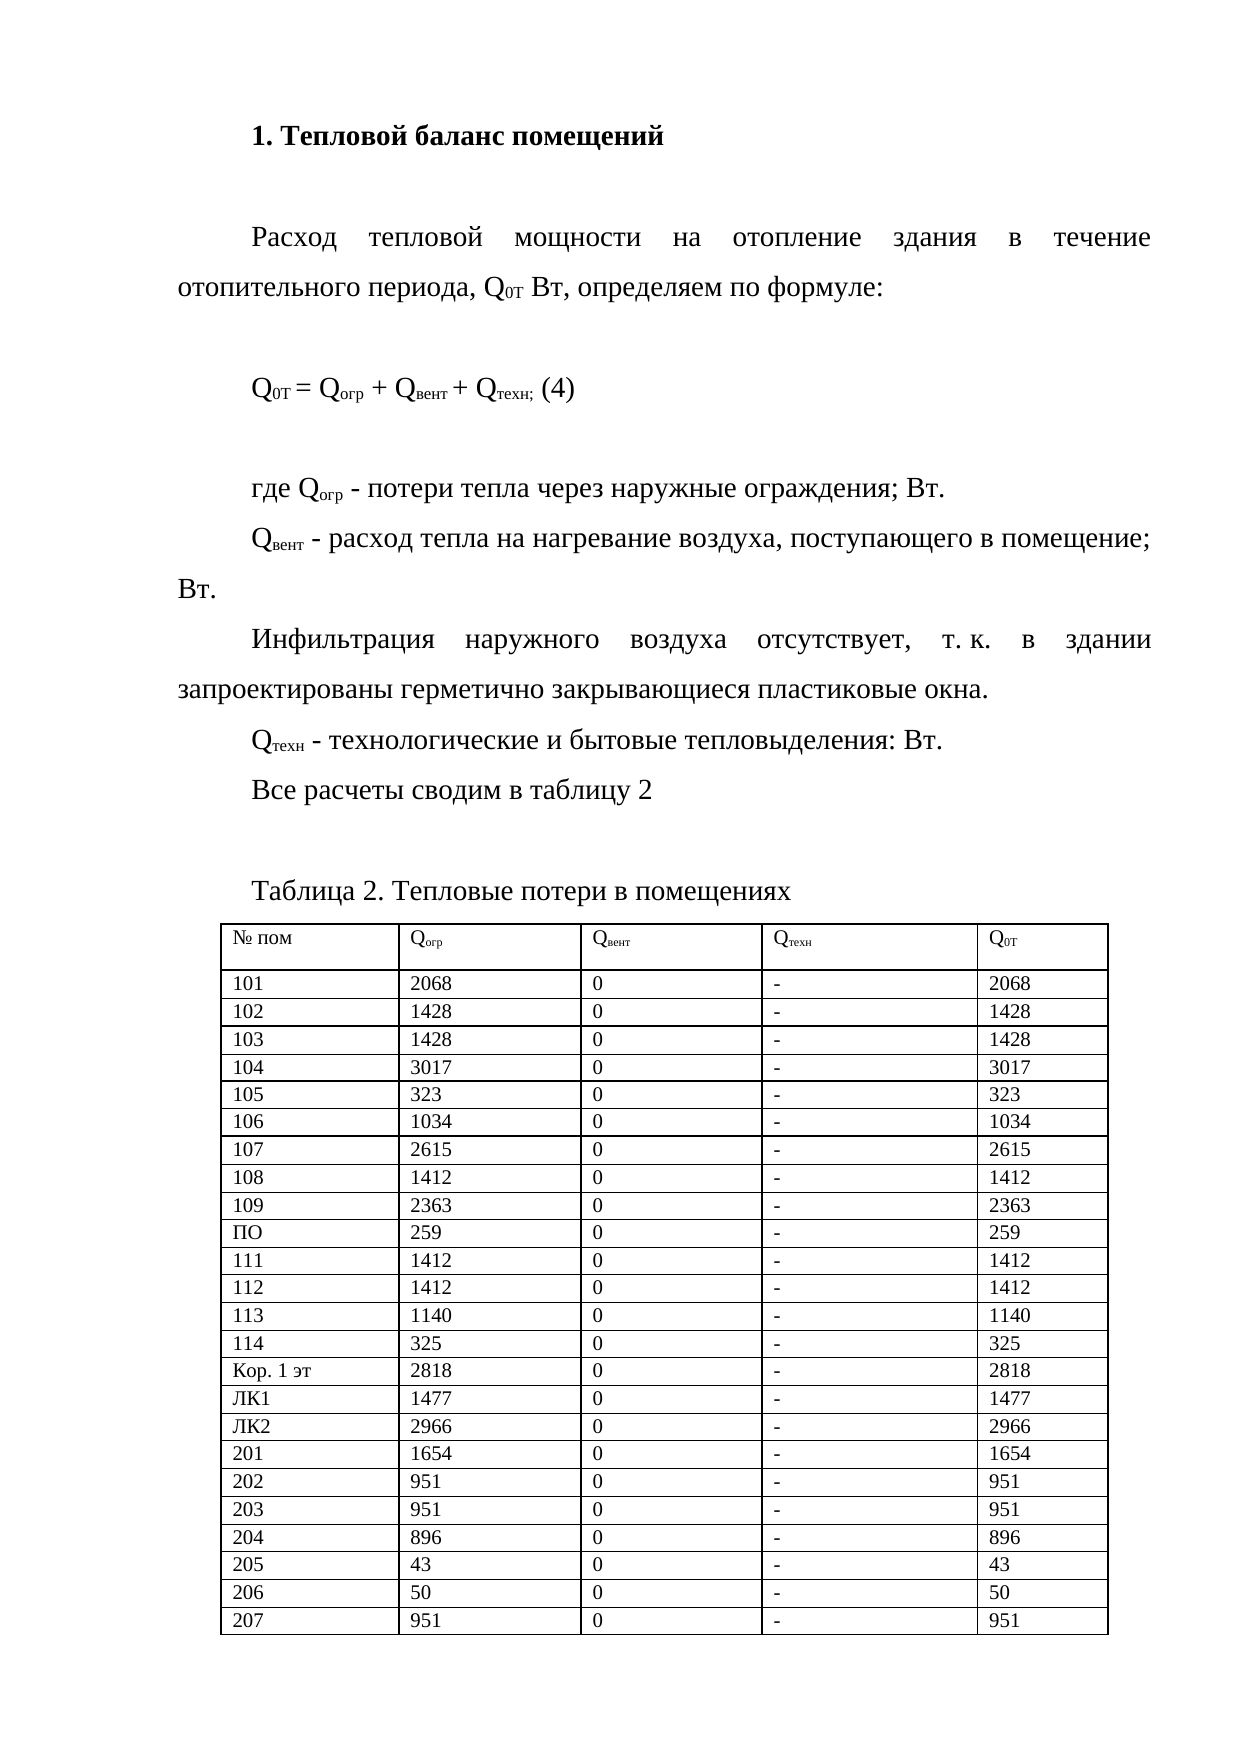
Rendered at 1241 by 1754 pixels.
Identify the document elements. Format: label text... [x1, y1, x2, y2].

table_cell 2068 [400, 971, 580, 997]
table_cell 1428 [400, 1027, 580, 1053]
table_cell 2363 [400, 1193, 580, 1218]
table_cell 1034 [978, 1109, 1107, 1135]
table_cell 0 [582, 1027, 761, 1053]
table_cell 103 [222, 1027, 398, 1053]
table_cell 108 [222, 1165, 398, 1191]
table_cell 1654 [400, 1441, 580, 1467]
table_cell 207 [222, 1608, 398, 1633]
table_cell 0 [582, 999, 761, 1025]
table_cell 323 [400, 1082, 580, 1107]
table_cell 323 [978, 1082, 1107, 1107]
text Инфильтрация наружного воздуха отсутствует, т. к. в здании запроектированы герметично закрывающиеся пластиковые окна. [177, 621, 1152, 705]
table_cell 2068 [978, 971, 1107, 997]
table_cell 113 [222, 1303, 398, 1329]
table_cell 2615 [978, 1137, 1107, 1163]
table_cell 0 [582, 1193, 761, 1218]
text Qтехн - технологические и бытовые тепловыделения: Вт. [177, 722, 1152, 755]
table_cell 325 [400, 1331, 580, 1356]
table_cell 102 [222, 999, 398, 1025]
table_cell - [763, 1414, 977, 1439]
table_cell 259 [400, 1220, 580, 1246]
table_cell 3017 [400, 1055, 580, 1080]
table_cell - [763, 1165, 977, 1191]
table_cell 0 [582, 1220, 761, 1246]
table_cell - [763, 1358, 977, 1384]
table_header № пом [222, 925, 398, 969]
table_cell 259 [978, 1220, 1107, 1246]
table_cell ЛК1 [222, 1386, 398, 1412]
table_cell 1477 [978, 1386, 1107, 1412]
table_cell 206 [222, 1580, 398, 1607]
table_cell 951 [400, 1608, 580, 1633]
table_cell 0 [582, 1358, 761, 1384]
table_cell 951 [978, 1469, 1107, 1496]
table_header Q0T [978, 925, 1107, 969]
table_cell 202 [222, 1469, 398, 1496]
table_cell 2966 [400, 1414, 580, 1439]
text Расход тепловой мощности на отопление здания в течение отопительного периода, Q0T Вт, определяем по формуле: [177, 219, 1152, 303]
table_cell 0 [582, 1469, 761, 1496]
table_cell 896 [400, 1525, 580, 1551]
table_cell ЛК2 [222, 1414, 398, 1439]
table_cell - [763, 1109, 977, 1135]
table_cell 1654 [978, 1441, 1107, 1467]
table_cell 1428 [978, 999, 1107, 1025]
table_cell 112 [222, 1275, 398, 1301]
table_cell 1428 [400, 999, 580, 1025]
table_cell 1140 [978, 1303, 1107, 1329]
table_cell - [763, 1082, 977, 1107]
table_cell 0 [582, 1165, 761, 1191]
table_cell 2615 [400, 1137, 580, 1163]
table_cell 107 [222, 1137, 398, 1163]
table_cell 0 [582, 1331, 761, 1356]
table_cell - [763, 1303, 977, 1329]
table_cell 203 [222, 1497, 398, 1523]
table_cell 0 [582, 1608, 761, 1633]
table_cell 0 [582, 1137, 761, 1163]
table_cell - [763, 1248, 977, 1273]
table_cell - [763, 1331, 977, 1356]
table_cell 0 [582, 1275, 761, 1301]
table_cell - [763, 1525, 977, 1551]
table_cell - [763, 971, 977, 997]
table_cell 43 [978, 1552, 1107, 1578]
table_cell - [763, 1441, 977, 1467]
table_cell - [763, 1275, 977, 1301]
table_cell 951 [400, 1469, 580, 1496]
table_cell 114 [222, 1331, 398, 1356]
table_cell 101 [222, 971, 398, 997]
table_cell - [763, 1552, 977, 1578]
table_cell 50 [400, 1580, 580, 1607]
table_cell 2818 [400, 1358, 580, 1384]
table_cell - [763, 1469, 977, 1496]
table_cell 0 [582, 1497, 761, 1523]
table_cell 104 [222, 1055, 398, 1080]
table_cell 0 [582, 1055, 761, 1080]
table_cell 109 [222, 1193, 398, 1218]
table_cell 0 [582, 1580, 761, 1607]
table_cell 951 [978, 1497, 1107, 1523]
table_cell 204 [222, 1525, 398, 1551]
table_cell 0 [582, 971, 761, 997]
table_cell 1477 [400, 1386, 580, 1412]
table_cell 1412 [978, 1248, 1107, 1273]
table_cell 105 [222, 1082, 398, 1107]
text где Qогр - потери тепла через наружные ограждения; Вт. [177, 470, 1152, 504]
table_cell - [763, 1027, 977, 1053]
table_cell 2966 [978, 1414, 1107, 1439]
table_cell 1412 [978, 1165, 1107, 1191]
table_cell 0 [582, 1303, 761, 1329]
table_cell 2818 [978, 1358, 1107, 1384]
table_cell 0 [582, 1109, 761, 1135]
table_cell 0 [582, 1386, 761, 1412]
table_cell 201 [222, 1441, 398, 1467]
table_cell 0 [582, 1082, 761, 1107]
table_cell 0 [582, 1552, 761, 1578]
table_cell - [763, 1580, 977, 1607]
text Таблица 2. Тепловые потери в помещениях [177, 873, 1152, 906]
table_header Qогр [400, 925, 580, 969]
table_cell 1412 [400, 1275, 580, 1301]
table_cell 896 [978, 1525, 1107, 1551]
table_header Qвент [582, 925, 761, 969]
table_cell 2363 [978, 1193, 1107, 1218]
table_cell - [763, 1137, 977, 1163]
text Q0T = Qогр + Qвент + Qтехн; (4) [177, 370, 1152, 403]
table_cell 111 [222, 1248, 398, 1273]
table_cell 43 [400, 1552, 580, 1578]
table_cell 106 [222, 1109, 398, 1135]
table_cell 3017 [978, 1055, 1107, 1080]
table_cell 1428 [978, 1027, 1107, 1053]
table_cell 0 [582, 1248, 761, 1273]
table_cell 951 [400, 1497, 580, 1523]
table_cell 0 [582, 1525, 761, 1551]
table_cell 1412 [400, 1248, 580, 1273]
table_cell - [763, 999, 977, 1025]
table_cell - [763, 1193, 977, 1218]
table_cell 1412 [400, 1165, 580, 1191]
table_cell - [763, 1386, 977, 1412]
table_cell 0 [582, 1441, 761, 1467]
text 1. Тепловой баланс помещений [177, 118, 1152, 152]
table_cell 50 [978, 1580, 1107, 1607]
table_cell 1140 [400, 1303, 580, 1329]
table_cell - [763, 1497, 977, 1523]
table_header Qтехн [763, 925, 977, 969]
table_cell - [763, 1220, 977, 1246]
table_cell 951 [978, 1608, 1107, 1633]
table_cell - [763, 1608, 977, 1633]
table_cell 1412 [978, 1275, 1107, 1301]
table_cell ПО [222, 1220, 398, 1246]
table_cell Кор. 1 эт [222, 1358, 398, 1384]
text Все расчеты сводим в таблицу 2 [177, 772, 1152, 806]
table_cell - [763, 1055, 977, 1080]
text Qвент - расход тепла на нагревание воздуха, поступающего в помещение; Вт. [177, 521, 1152, 604]
table_cell 205 [222, 1552, 398, 1578]
table_cell 1034 [400, 1109, 580, 1135]
table_cell 0 [582, 1414, 761, 1439]
table_cell 325 [978, 1331, 1107, 1356]
